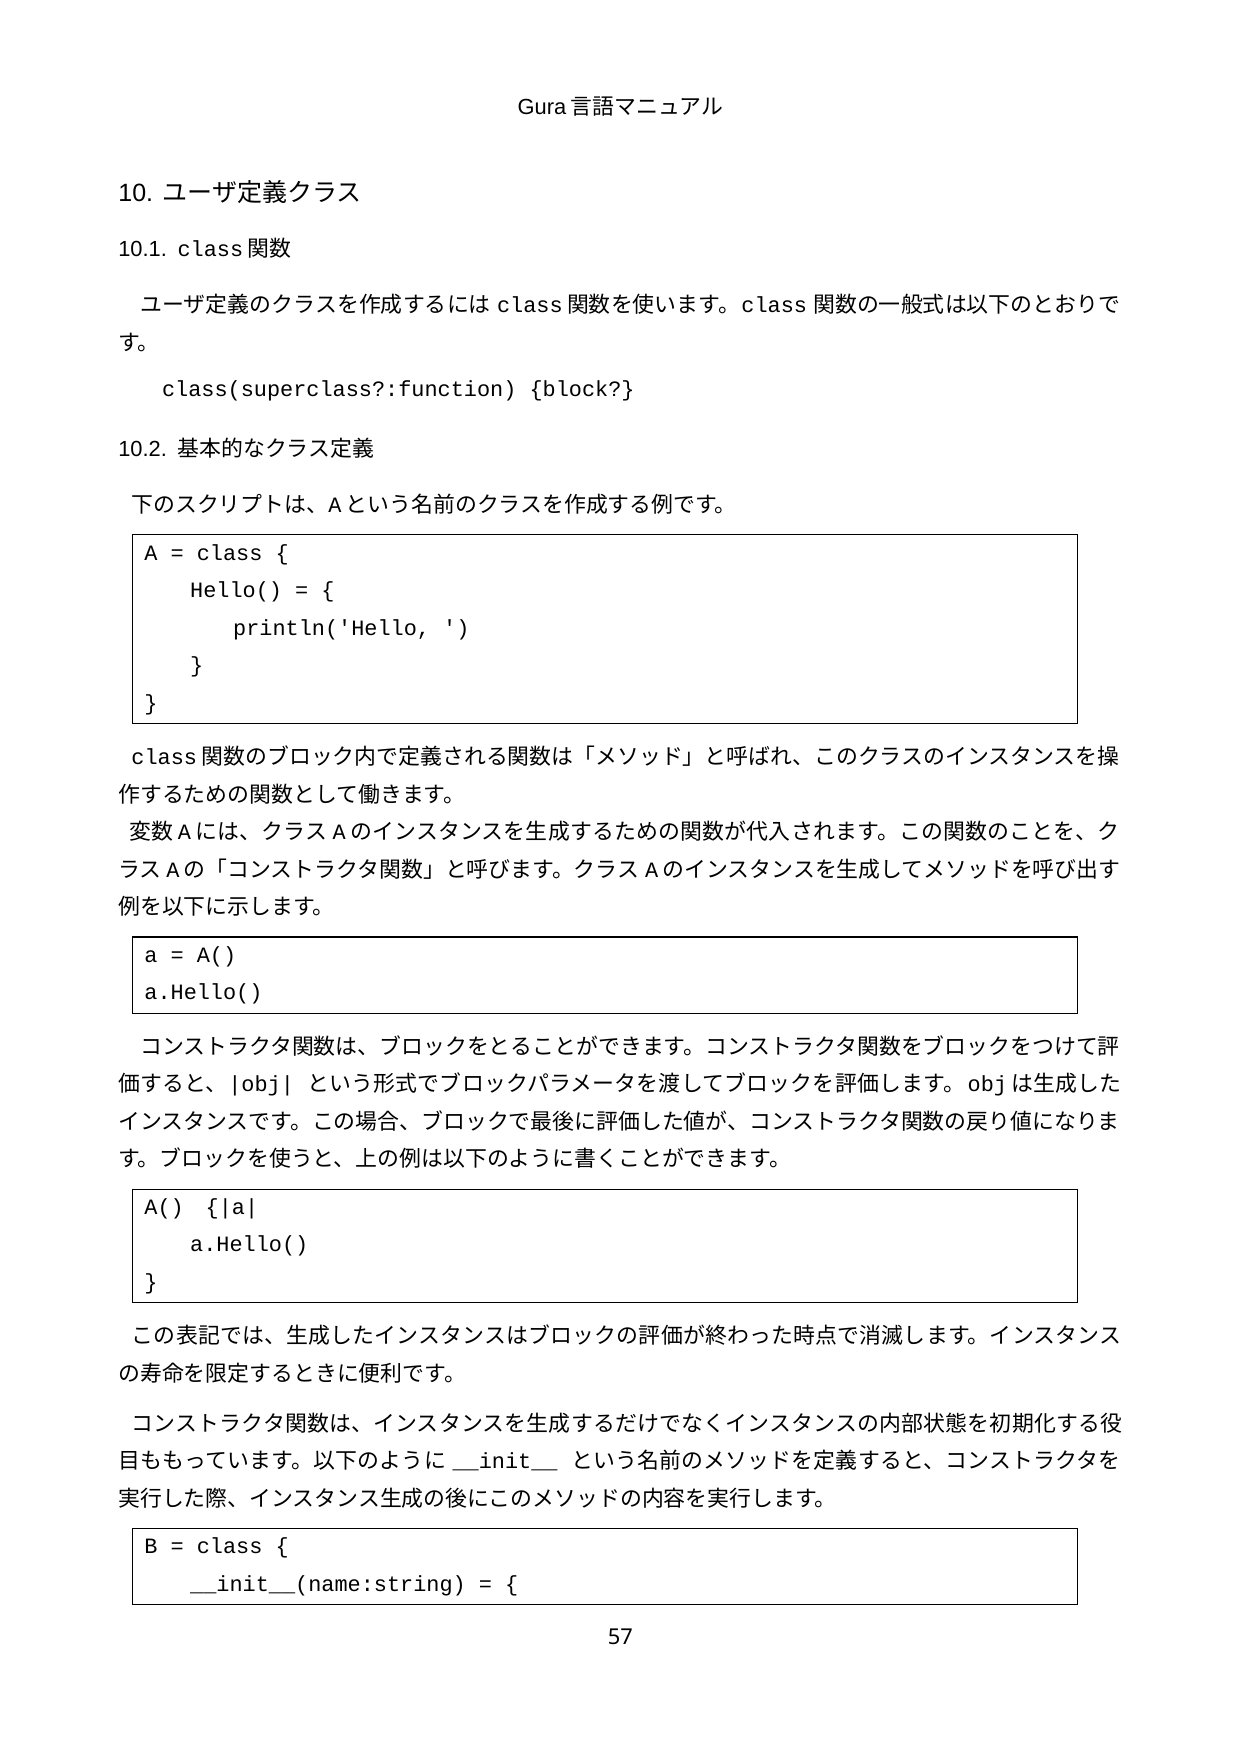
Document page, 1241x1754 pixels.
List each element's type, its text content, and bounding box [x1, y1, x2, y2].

subtitle ユーザ定義クラス [118, 172, 1122, 209]
subtitle 基本的なクラス定義 [118, 428, 1122, 466]
text コンストラクタ関数は、インスタンスを生成するだけでなくインスタンスの内部状態を初期化する役目ももっています。以下のように __init__ という名前のメソッドを定義すると、コンストラクタを実行した際、インスタンス生成の後にこのメソッドの内容を実行します。 [118, 1403, 1122, 1516]
subtitle class関数 [118, 228, 1122, 266]
table_header A() {|a| a.Hello() } [133, 1190, 1077, 1302]
text ユーザ定義のクラスを作成するにはclass関数を使います。class 関数の一般式は以下のとおりです。 [118, 284, 1122, 359]
text この表記では、生成したインスタンスはブロックの評価が終わった時点で消滅します。インスタンスの寿命を限定するときに便利です。 [118, 1316, 1122, 1391]
text class関数のブロック内で定義される関数は「メソッド」と呼ばれ、このクラスのインスタンスを操作するための関数として働きます。 [118, 736, 1122, 811]
text class(superclass?:function) {block?} [118, 372, 1122, 409]
text コンストラクタ関数は、ブロックをとることができます。コンストラクタ関数をブロックをつけて評価すると、|obj| という形式でブロックパラメータを渡してブロックを評価します。objは生成したインスタンスです。この場合、ブロックで最後に評価した値が、コンストラクタ関数の戻り値になります。ブロックを使うと、上の例は以下のように書くことができます。 [118, 1026, 1122, 1176]
table_header A = class { Hello() = { println('Hello, ') } } [133, 535, 1077, 723]
text 変数Aには、クラスAのインスタンスを生成するための関数が代入されます。この関数のことを、クラスAの「コンストラクタ関数」と呼びます。クラスAのインスタンスを生成してメソッドを呼び出す例を以下に示します。 [118, 811, 1122, 924]
table_header a = A() a.Hello() [133, 938, 1077, 1012]
text 下のスクリプトは、Aという名前のクラスを作成する例です。 [118, 484, 1122, 522]
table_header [133, 1529, 1077, 1604]
